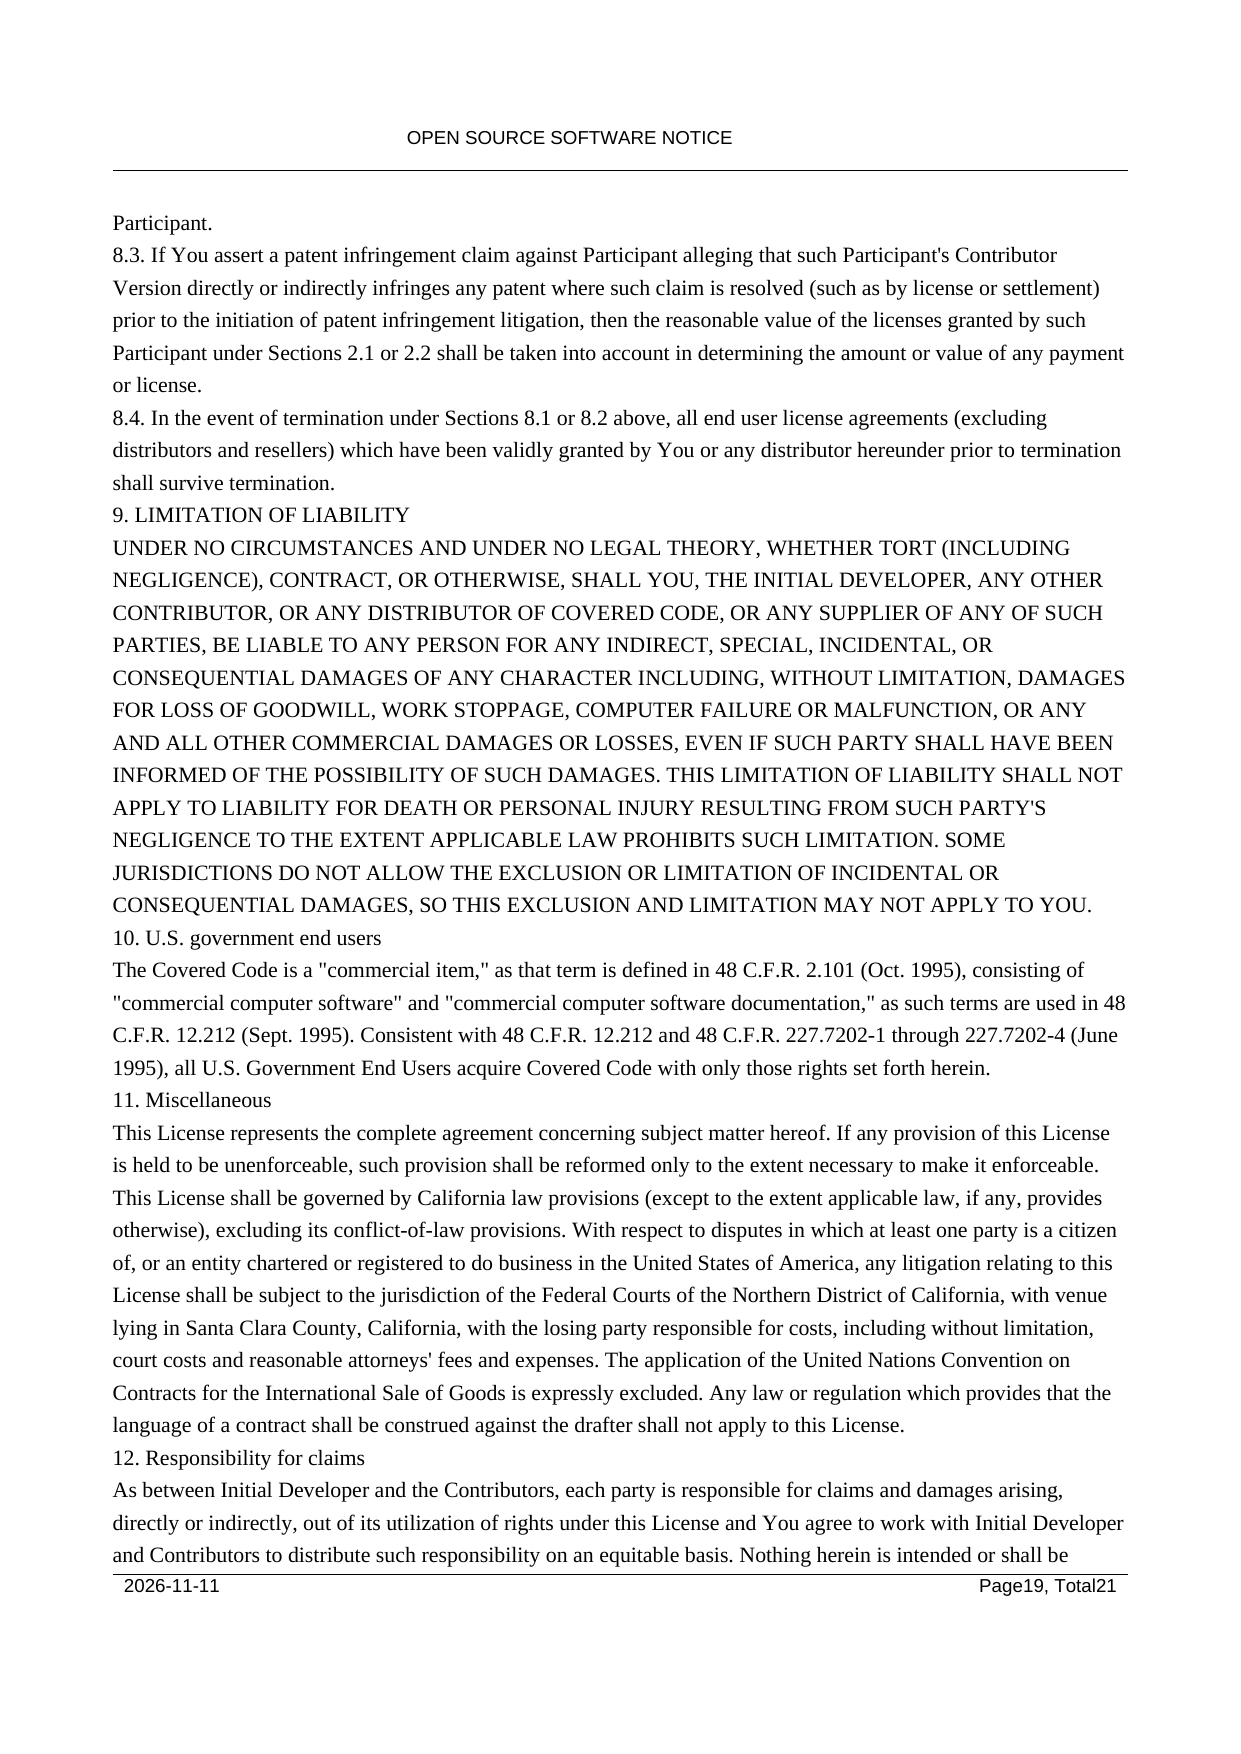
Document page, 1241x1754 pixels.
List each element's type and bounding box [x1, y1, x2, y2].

text [112, 206, 1128, 1571]
